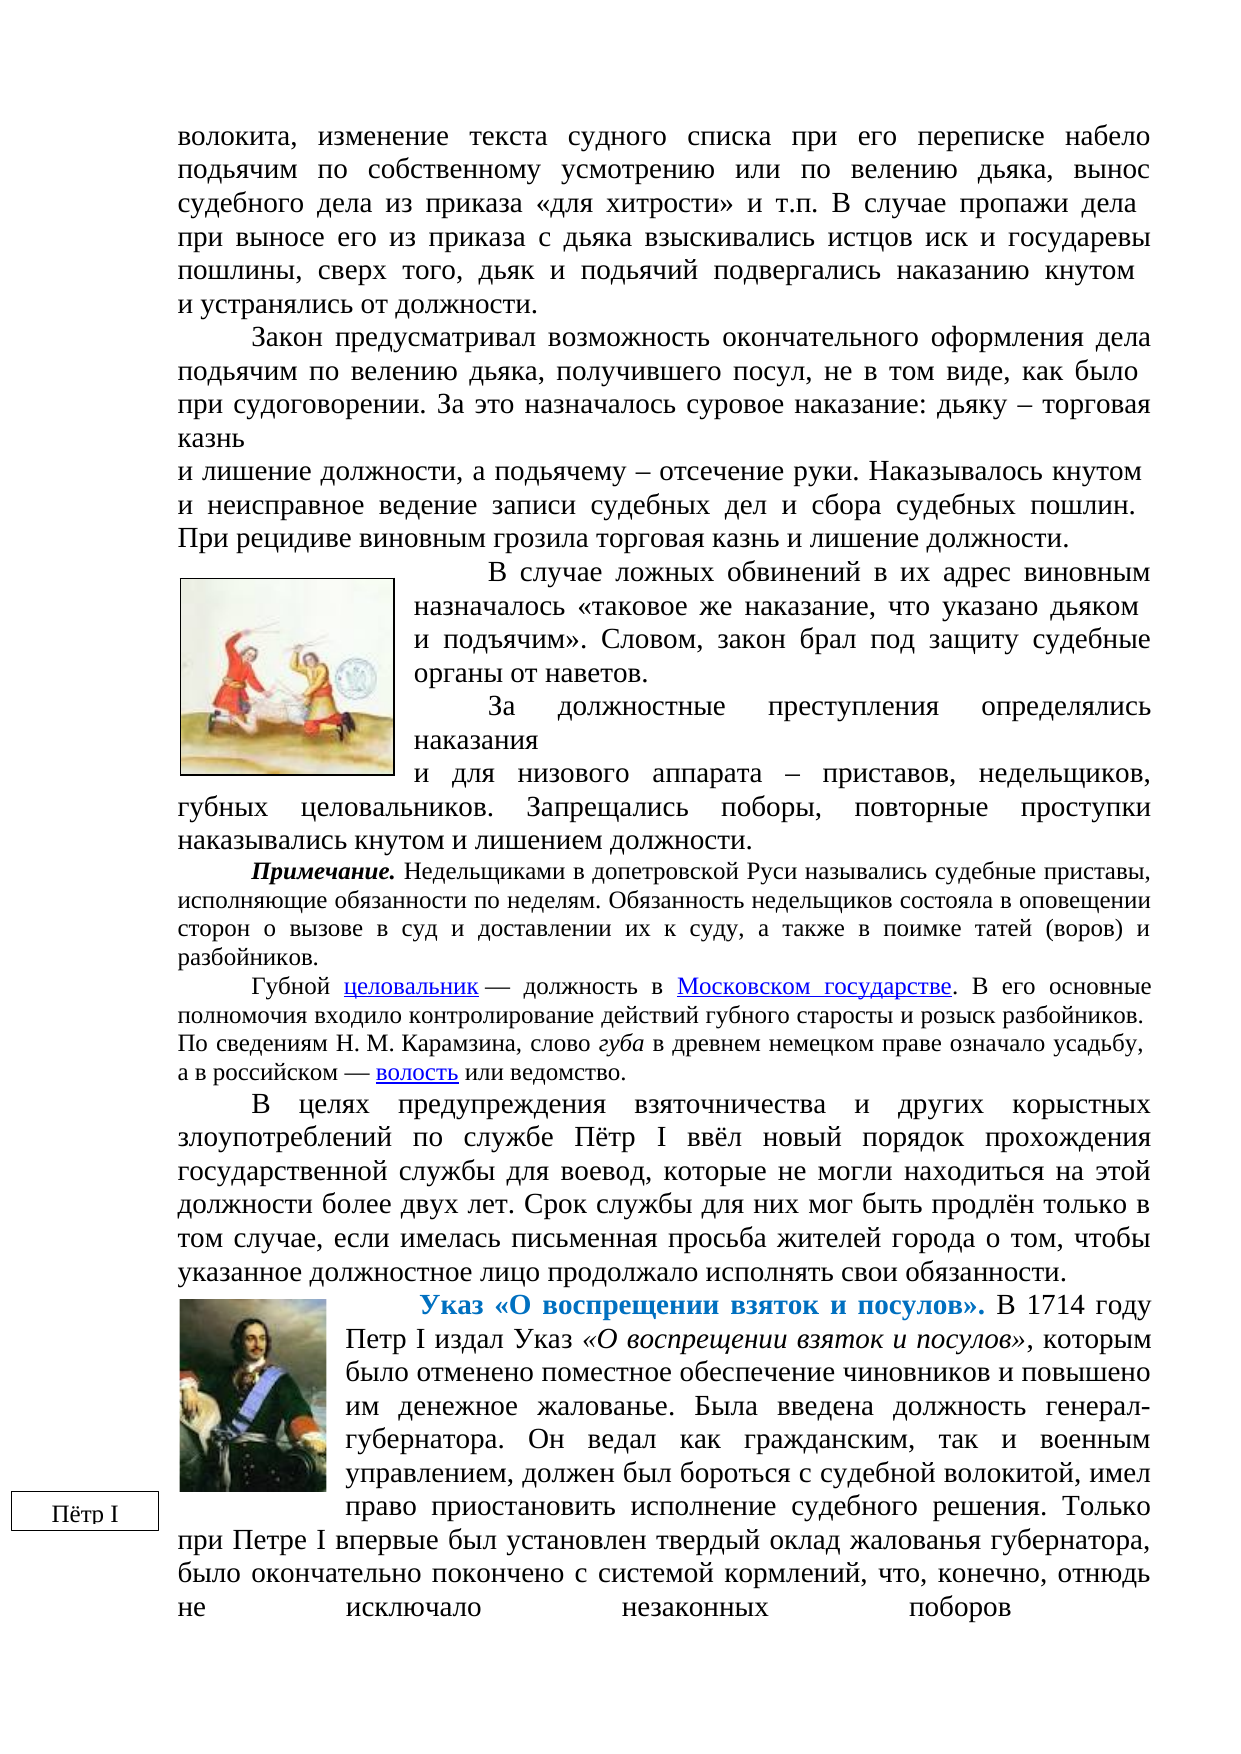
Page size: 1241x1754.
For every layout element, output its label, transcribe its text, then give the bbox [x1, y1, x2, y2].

text В случае ложных обвинений в их адрес виновным назначалось «таковое же наказание, что указано дьяком и подъячим». Словом, закон брал под защиту судебные органы от наветов. [177, 554, 1152, 776]
text Губной целовальник — должность в Московском государстве. В его основные полномочия входило контролирование действий губного старосты и розыск разбойников. По сведениям Н. М. Карамзина, слово губа в древнем немецком праве означало усадьбу, а в российском — волость или ведомство. [177, 971, 1152, 1086]
text В целях предупреждения взяточничества и других корыстных злоупотреблений по службе Пётр I ввёл новый порядок прохождения государственной службы для воевод, которые не могли находиться на этой должности более двух лет. Срок службы для них мог быть продлён только в том случае, если имелась письменная просьба жителей города о том, чтобы указанное должностное лицо продолжало исполнять свои обязанности. [177, 1086, 1152, 1287]
text Примечание. Недельщиками в допетровской Руси назывались судебные приставы, исполняющие обязанности по неделям. Обязанность недельщиков состояла в оповещении сторон о вызове в суд и доставлении их к суду, а также в поимке татей (воров) и разбойников. [177, 856, 1152, 971]
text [177, 118, 1152, 319]
text Закон предусматривал возможность окончательного оформления дела подьячим по велению дьяка, получившего посул, не в том виде, как было при судоговорении. За это назначалось суровое наказание: дьяку – торговая казнь и лишение должности, а подьячему – отсечение руки. Наказывалось кнутом и неисправное ведение записи судебных дел и сбора судебных пошлин. При рецидиве виновным грозила торговая казнь и лишение должности. [177, 319, 1152, 554]
text За должностные преступления определялись наказания и для низового аппарата – приставов, недельщиков, губных целовальников. Запрещались поборы, повторные проступки наказывались кнутом и лишением должности. [177, 688, 1152, 856]
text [177, 1287, 1152, 1623]
picture [181, 579, 393, 774]
picture [179, 1299, 327, 1492]
